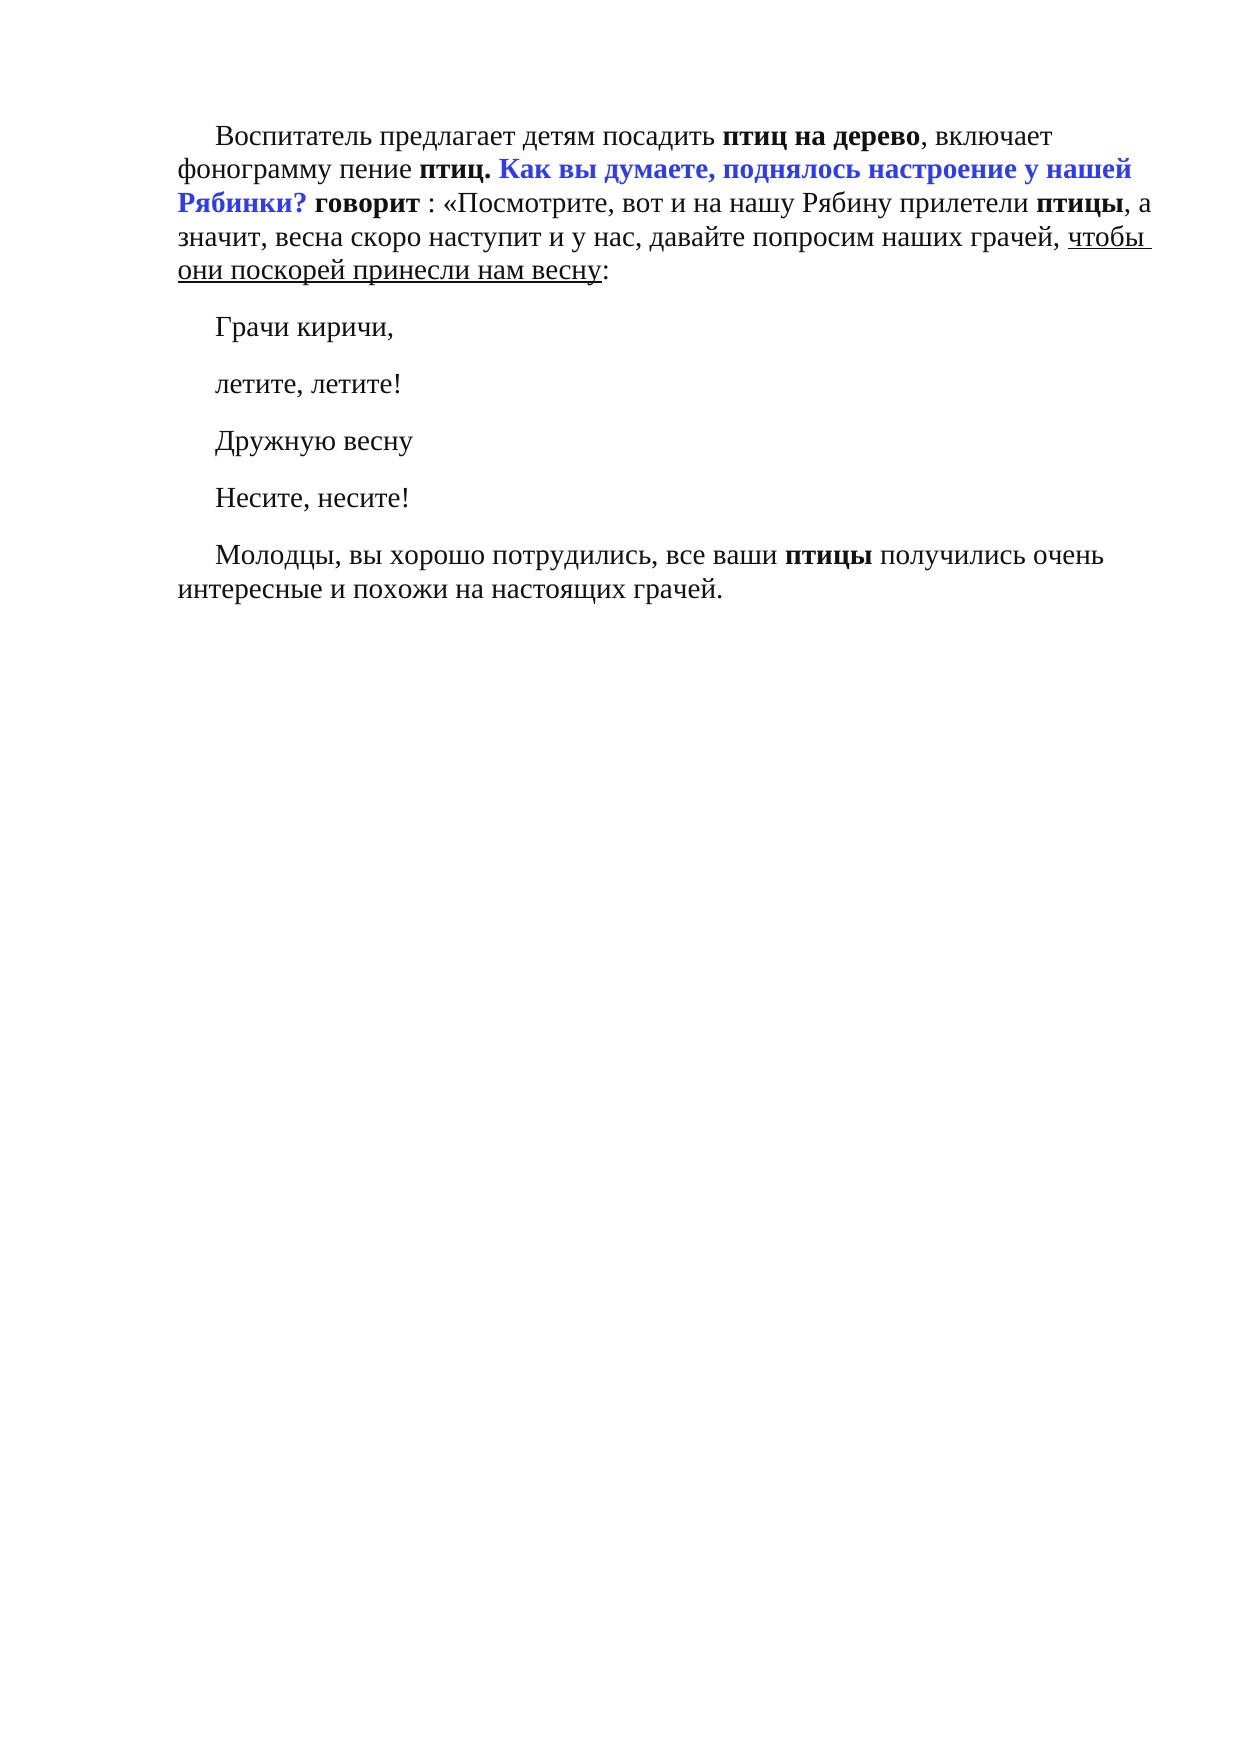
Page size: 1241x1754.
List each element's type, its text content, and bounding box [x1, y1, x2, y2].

text летите, летите! [177, 366, 1152, 400]
text Несите, несите! [177, 480, 1152, 514]
text Грачи киричи, [177, 309, 1152, 343]
text Воспитатель предлагает детям посадить птиц на дерево, включает фонограмму пение птиц. Как вы думаете, поднялось настроение у нашей Рябинки? говорит : «Посмотрите, вот и на нашу Рябину прилетели птицы, а значит, весна скоро наступит и у нас, давайте попросим наших грачей, чтобы они поскорей принесли нам весну: [177, 118, 1152, 286]
text Дружную весну [177, 423, 1152, 457]
text Молодцы, вы хорошо потрудились, все ваши птицы получились очень интересные и похожи на настоящих грачей. [177, 537, 1152, 604]
